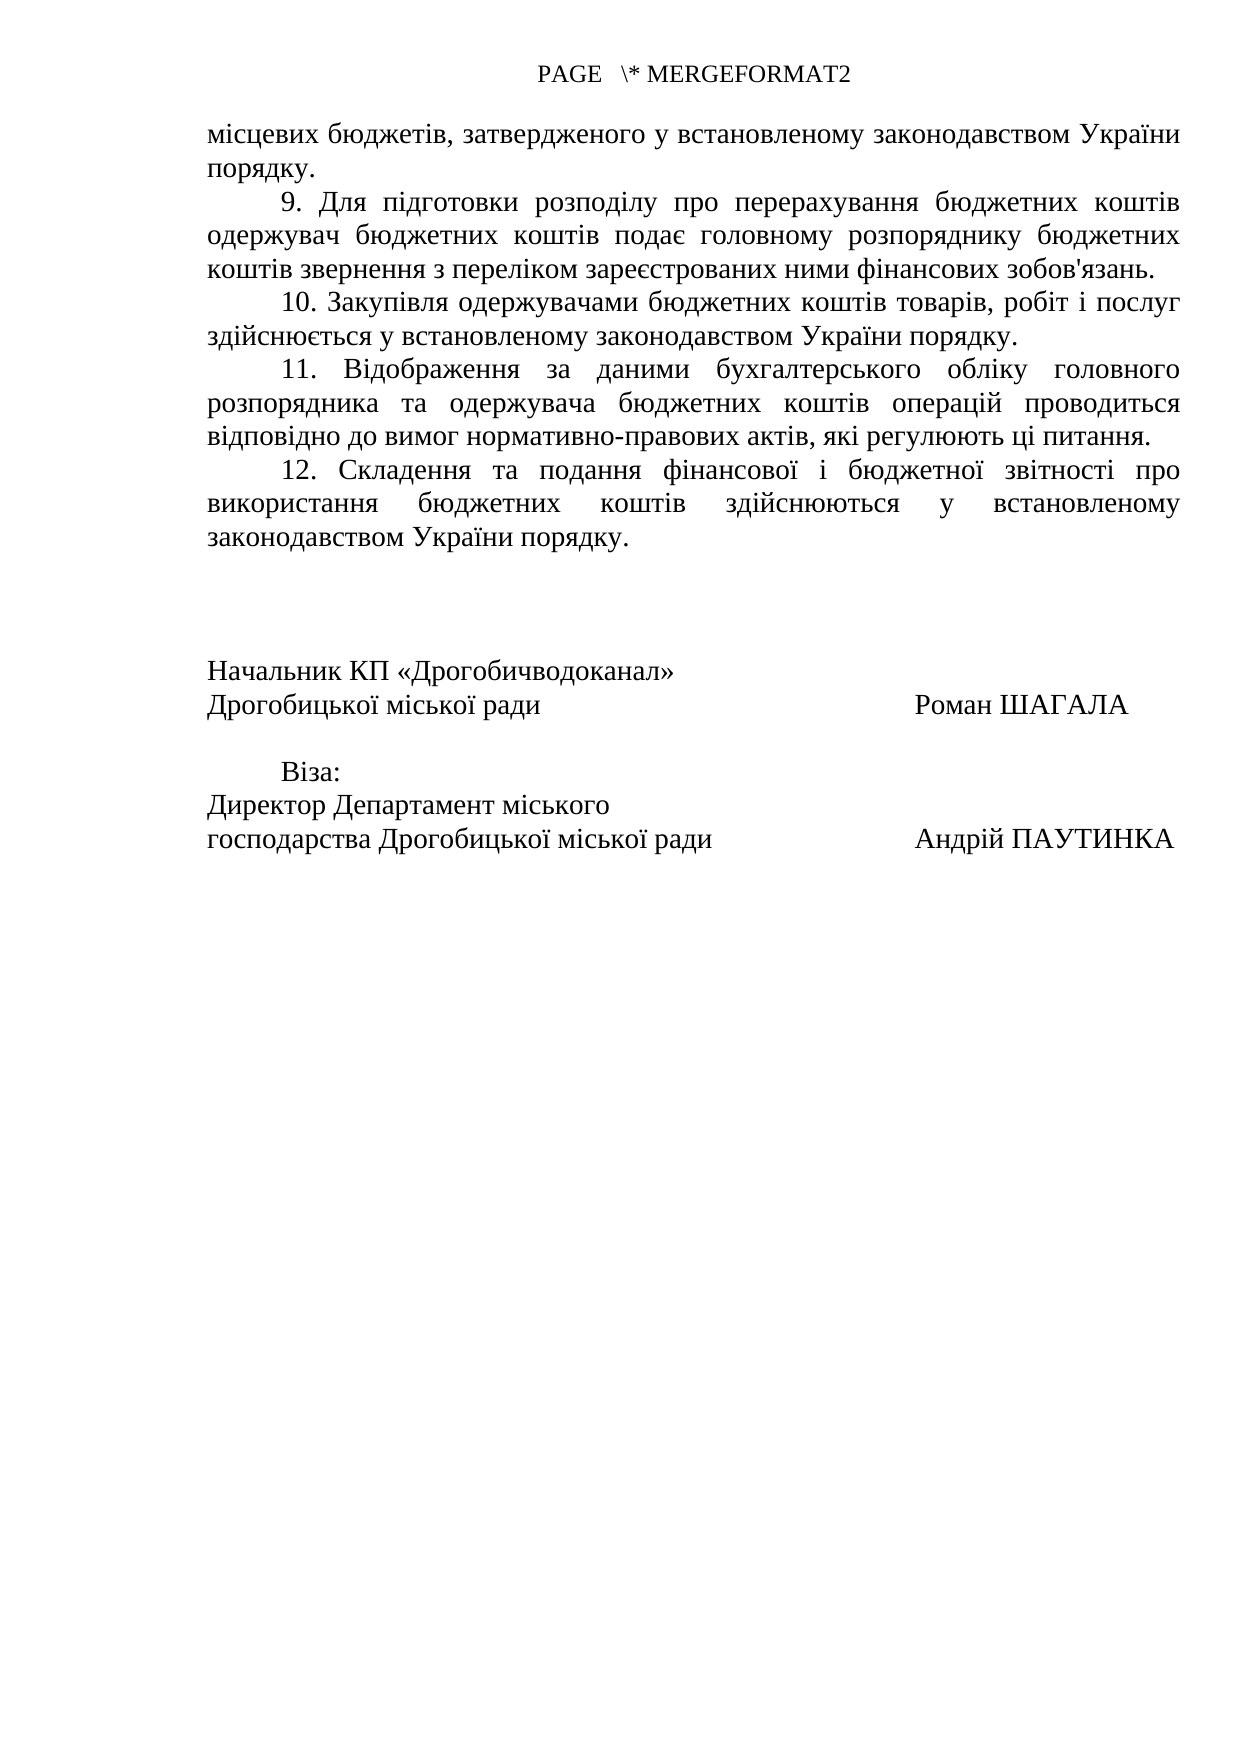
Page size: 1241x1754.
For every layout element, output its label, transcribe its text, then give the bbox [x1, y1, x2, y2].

text Дрогобицької міської ради Роман ШАГАЛА [207, 687, 1181, 720]
text 9. Для підготовки розподілу про перерахування бюджетних коштів одержувач бюджетних коштів подає головному розпоряднику бюджетних коштів звернення з переліком зареєстрованих ними фінансових зобов'язань. [207, 184, 1181, 284]
text 11. Відображення за даними бухгалтерського обліку головного розпорядника та одержувача бюджетних коштів операцій проводиться відповідно до вимог нормативно-правових актів, які регулюють ці питання. [207, 351, 1181, 452]
text Віза: [207, 754, 1181, 787]
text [207, 117, 1181, 184]
text Начальник КП «Дрогобичводоканал» [207, 653, 1181, 687]
text 12. Складення та подання фінансової і бюджетної звітності про використання бюджетних коштів здійснюються у встановленому законодавством України порядку. [207, 452, 1181, 553]
text 10. Закупівля одержувачами бюджетних коштів товарів, робіт і послуг здійснюється у встановленому законодавством України порядку. [207, 284, 1181, 351]
text Директор Департамент міського [207, 787, 1181, 821]
text господарства Дрогобицької міської ради Андрій ПАУТИНКА [207, 821, 1181, 854]
